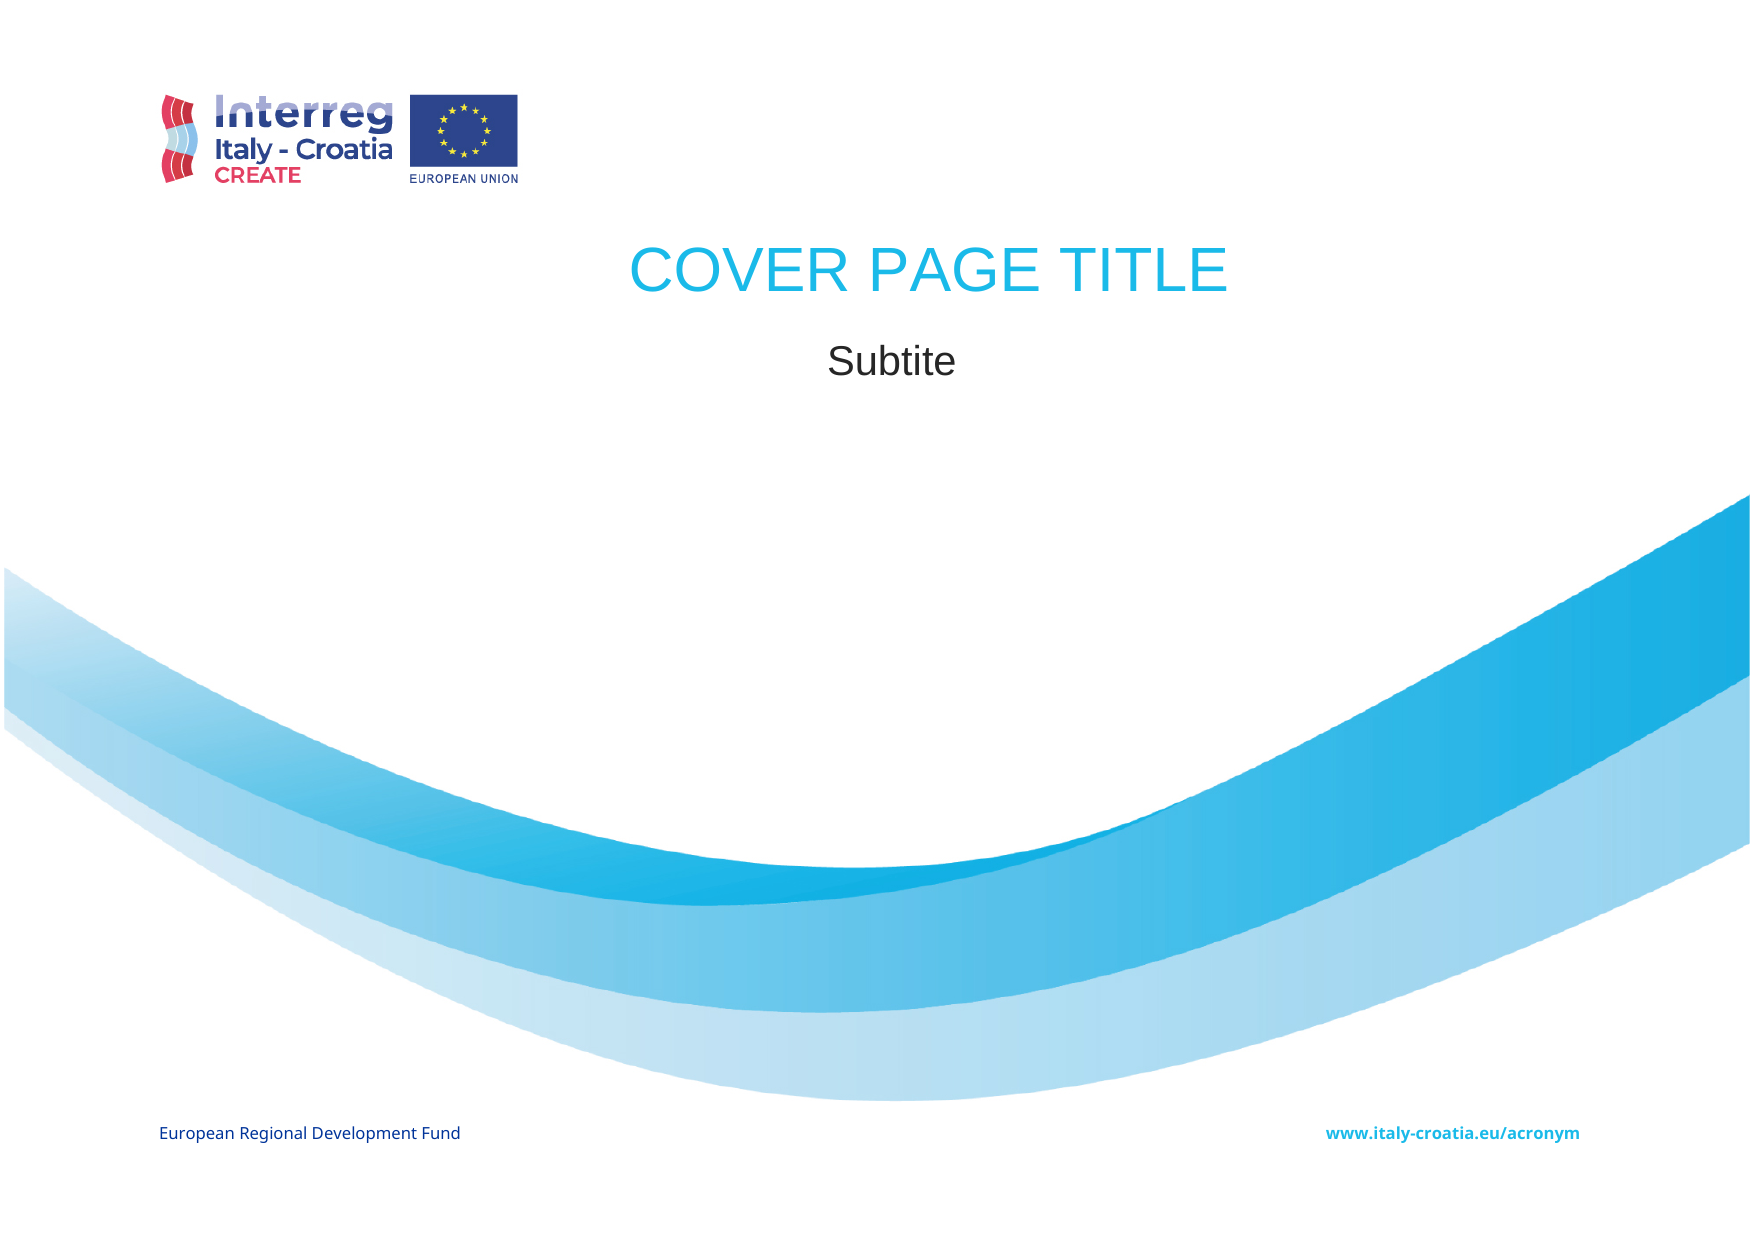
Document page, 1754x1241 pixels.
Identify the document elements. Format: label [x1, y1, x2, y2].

picture [147, 74, 532, 203]
picture [4, 483, 1750, 1111]
